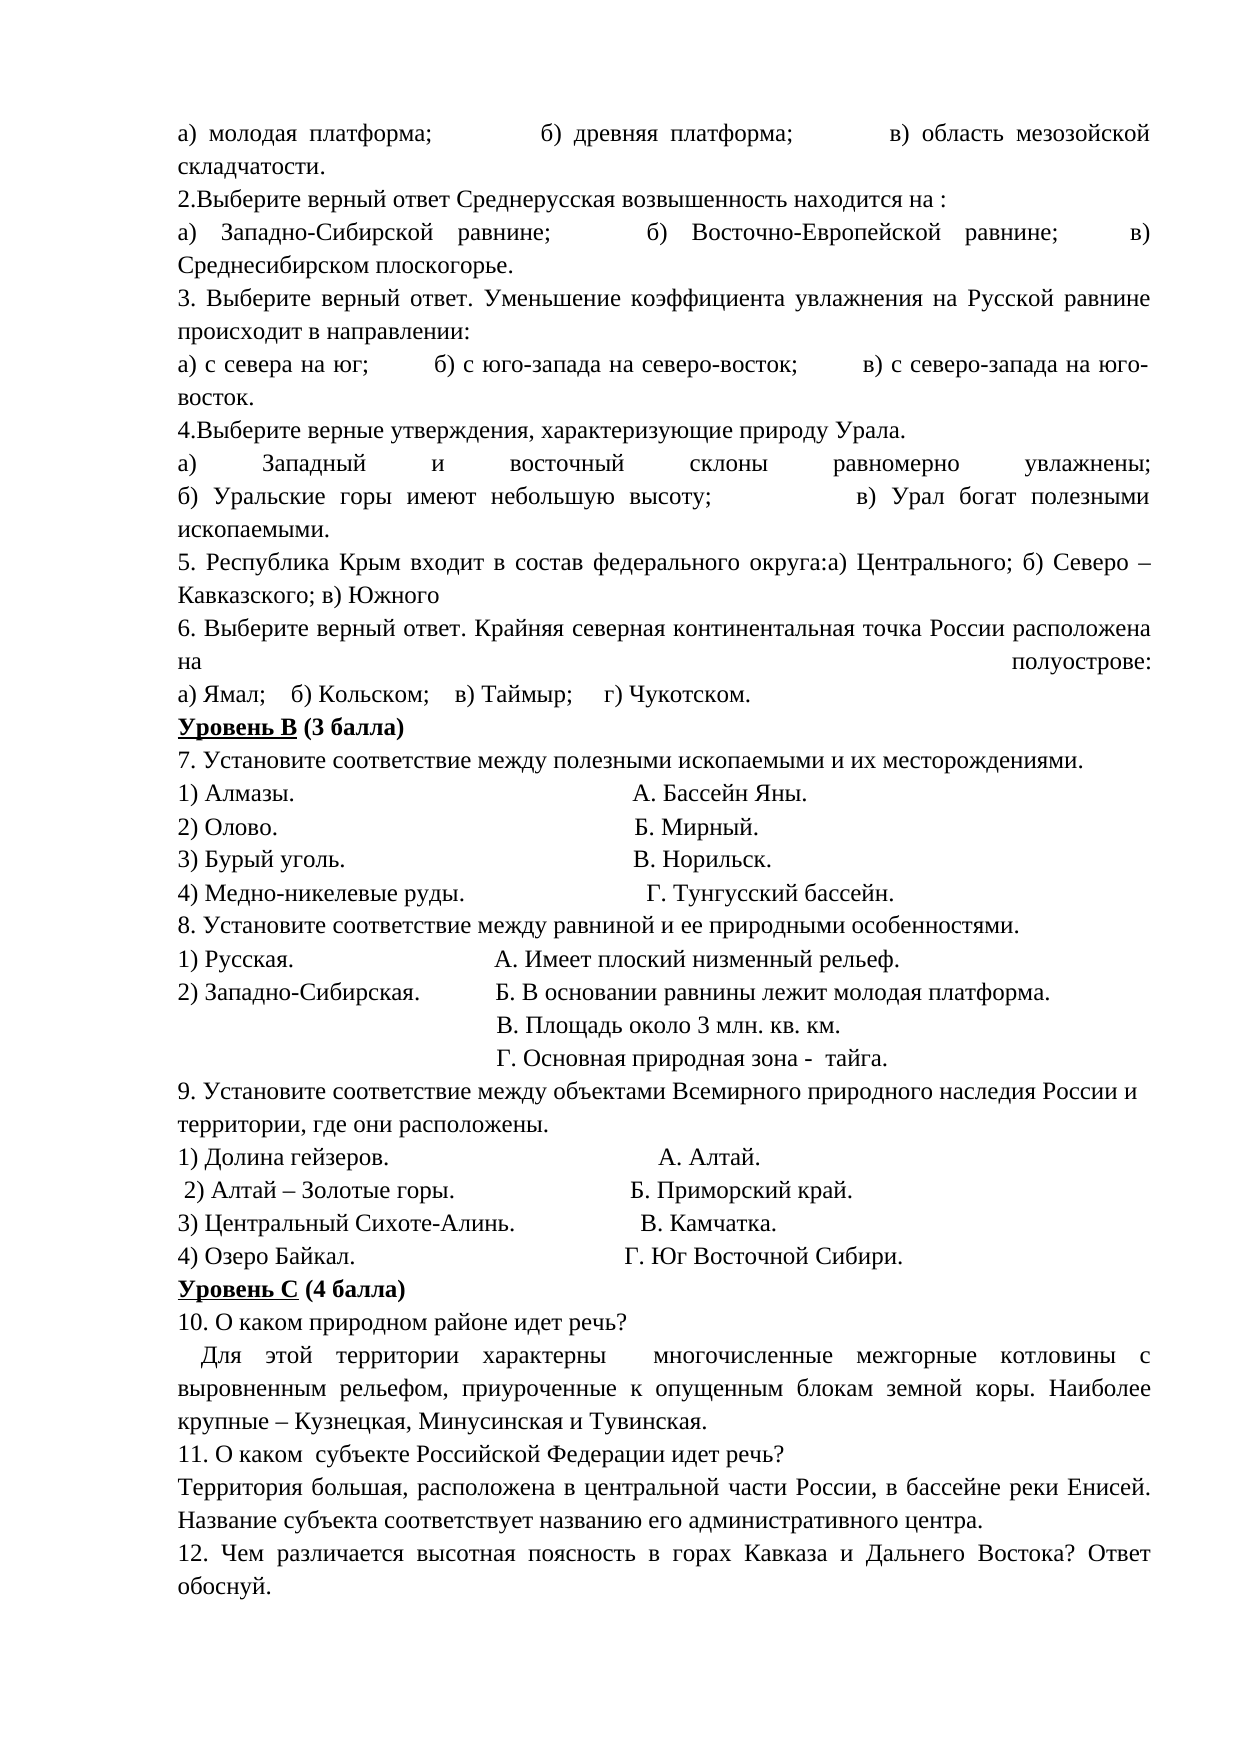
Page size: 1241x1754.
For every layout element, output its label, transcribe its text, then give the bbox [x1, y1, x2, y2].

text 2) Западно-Сибирская. Б. В основании равнины лежит молодая платформа. [177, 977, 1152, 1005]
text 3) Центральный Сихоте-Алинь. В. Камчатка. [177, 1208, 1152, 1237]
text 1) Алмазы. А. Бассейн Яны. [177, 778, 1152, 807]
text а) молодая платформа; б) древняя платформа; в) область мезозойской складчатости. [177, 118, 1152, 180]
text 4.Выберите верные утверждения, характеризующие природу Урала. [177, 415, 1152, 444]
text а) Западный и восточный склоны равномерно увлажнены; б) Уральские горы имеют небольшую высоту; в) Урал богат полезными ископаемыми. [177, 448, 1152, 543]
text 4) Медно-никелевые руды. Г. Тунгусский бассейн. [177, 878, 1152, 906]
text 11. О каком субъекте Российской Федерации идет речь? [177, 1439, 1152, 1468]
text а) с севера на юг; б) с юго-запада на северо-восток; в) с северо-запада на юго-восток. [177, 349, 1152, 411]
text а) Западно-Сибирской равнине; б) Восточно-Европейской равнине; в) Среднесибирском плоскогорье. [177, 217, 1152, 279]
text 4) Озеро Байкал. Г. Юг Восточной Сибири. [177, 1241, 1152, 1269]
text Г. Основная природная зона - тайга. [177, 1043, 1152, 1071]
text 8. Установите соответствие между равниной и ее природными особенностями. [177, 911, 1152, 939]
text 3. Выберите верный ответ. Уменьшение коэффициента увлажнения на Русской равнине происходит в направлении: [177, 283, 1152, 345]
text 10. О каком природном районе идет речь? [177, 1307, 1152, 1336]
text Для этой территории характерны многочисленные межгорные котловины с выровненным рельефом, приуроченные к опущенным блокам земной коры. Наиболее крупные – Кузнецкая, Минусинская и Тувинская. [177, 1340, 1152, 1435]
text 5. Республика Крым входит в состав федерального округа:а) Центрального; б) Северо – Кавказского; в) Южного [177, 547, 1152, 609]
text 9. Установите соответствие между объектами Всемирного природного наследия России и территории, где они расположены. 1) Долина гейзеров. А. Алтай. [177, 1076, 1152, 1171]
text 2.Выберите верный ответ Среднерусская возвышенность находится на : [177, 184, 1152, 213]
text Уровень С (4 балла) [177, 1274, 1152, 1303]
text Уровень В (3 балла) [177, 712, 1152, 741]
text 3) Бурый уголь. В. Норильск. [177, 844, 1152, 873]
text 2) Олово. Б. Мирный. [177, 812, 1152, 840]
text 7. Установите соответствие между полезными ископаемыми и их месторождениями. [177, 746, 1152, 774]
text В. Площадь около 3 млн. кв. км. [177, 1010, 1152, 1038]
text Территория большая, расположена в центральной части России, в бассейне реки Енисей. Название субъекта соответствует названию его административного центра. [177, 1472, 1152, 1534]
text 1) Русская. А. Имеет плоский низменный рельеф. [177, 944, 1152, 972]
text 2) Алтай – Золотые горы. Б. Приморский край. [177, 1175, 1152, 1203]
text 6. Выберите верный ответ. Крайняя северная континентальная точка России расположена на полуострове: а) Ямал; б) Кольском; в) Таймыр; г) Чукотском. [177, 613, 1152, 708]
text 12. Чем различается высотная поясность в горах Кавказа и Дальнего Востока? Ответ обоснуй. [177, 1538, 1152, 1600]
